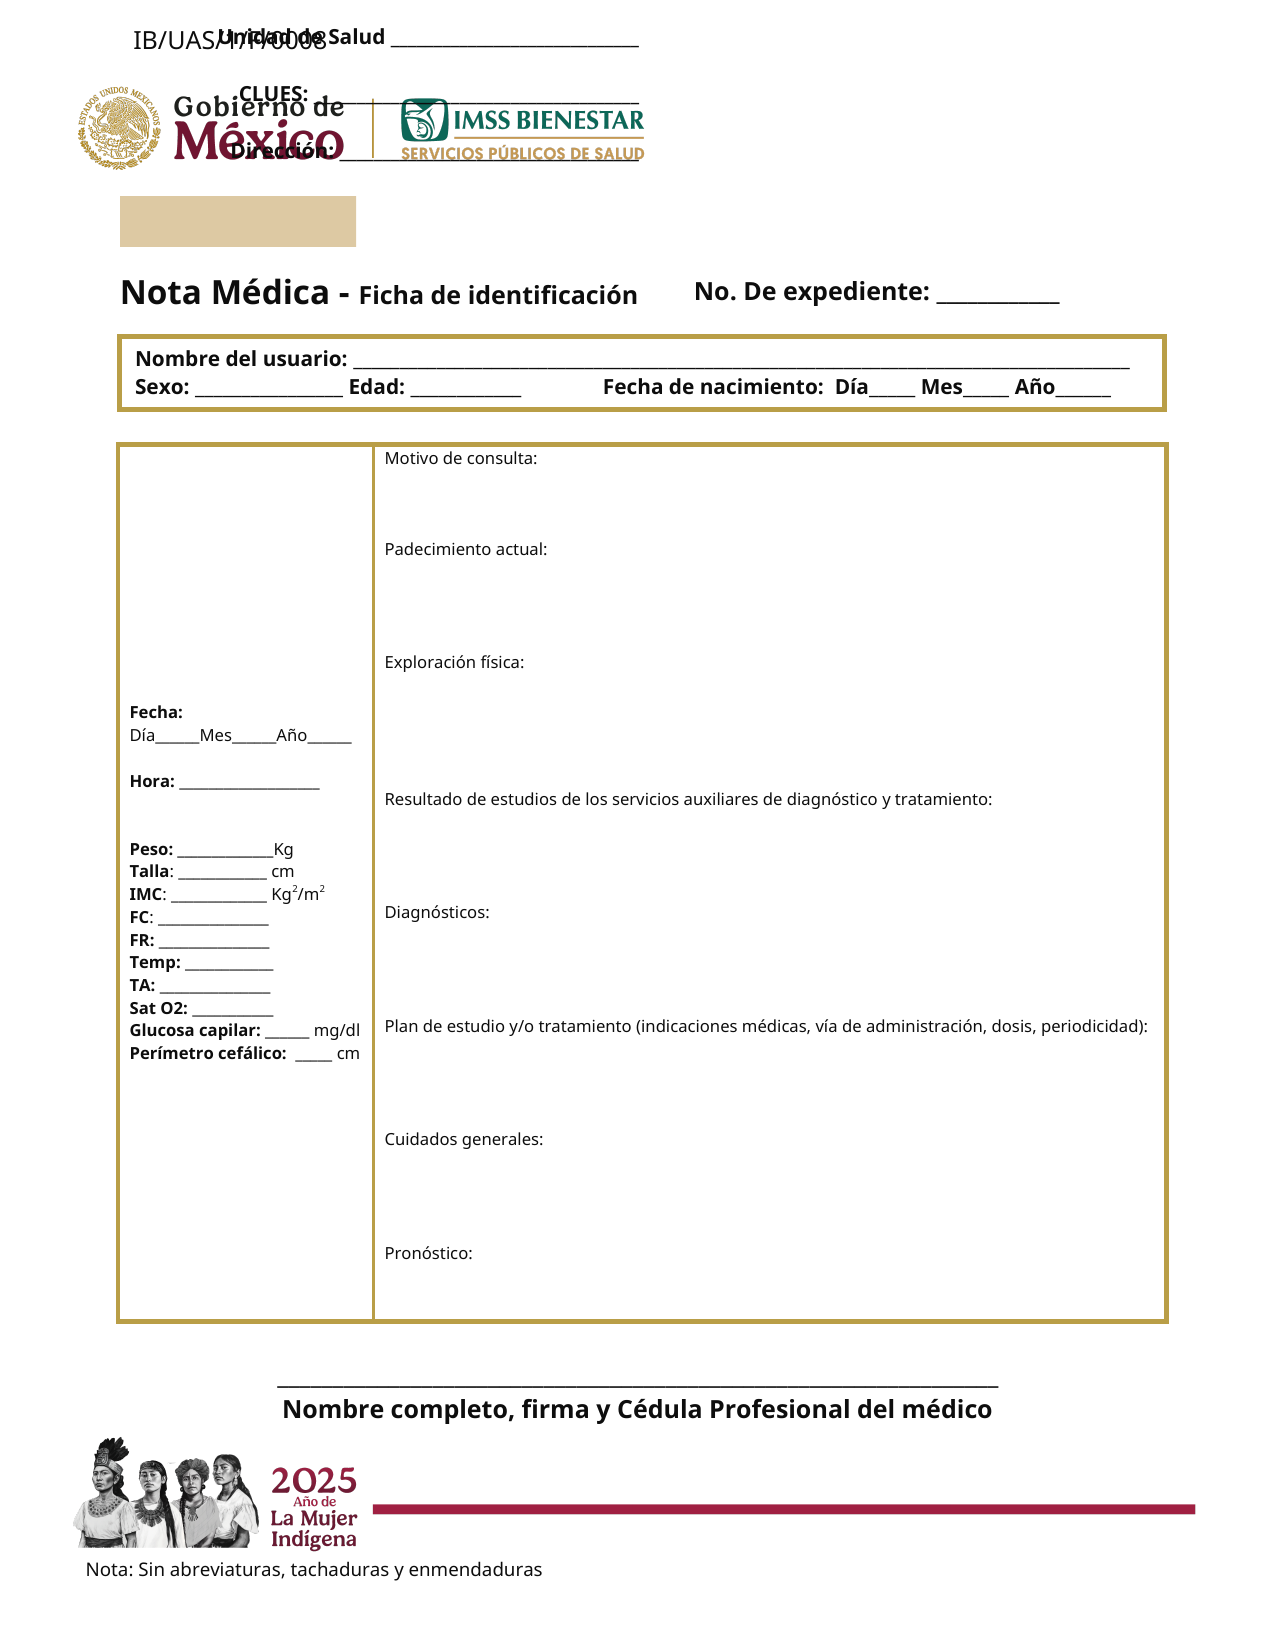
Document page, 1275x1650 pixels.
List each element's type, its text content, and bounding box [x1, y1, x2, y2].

text _________________________________________________________________ [118, 1358, 1157, 1392]
picture [0, 0, 1269, 1647]
text Nombre completo, firma y Cédula Profesional del médico [118, 1392, 1157, 1426]
table_header Fecha: Día______Mes______Año______ Hora: ___________________ Peso: ______________Kg Talla: ____________ cm IMC: _____________ Kg2/m2 FC: _______________ FR: _______________ Temp: ____________ TA: _______________ Sat O2: ___________ Glucosa capilar: ______ mg/dl Perímetro cefálico: _____ cm [120, 447, 372, 1319]
table_header Motivo de consulta: Padecimiento actual: Exploración física: Resultado de estudios de los servicios auxiliares de diagnóstico y tratamiento: Diagnósticos: Plan de estudio y/o tratamiento (indicaciones médicas, vía de administración, dosis, periodicidad): Cuidados generales: Pronóstico: [375, 447, 1164, 1319]
